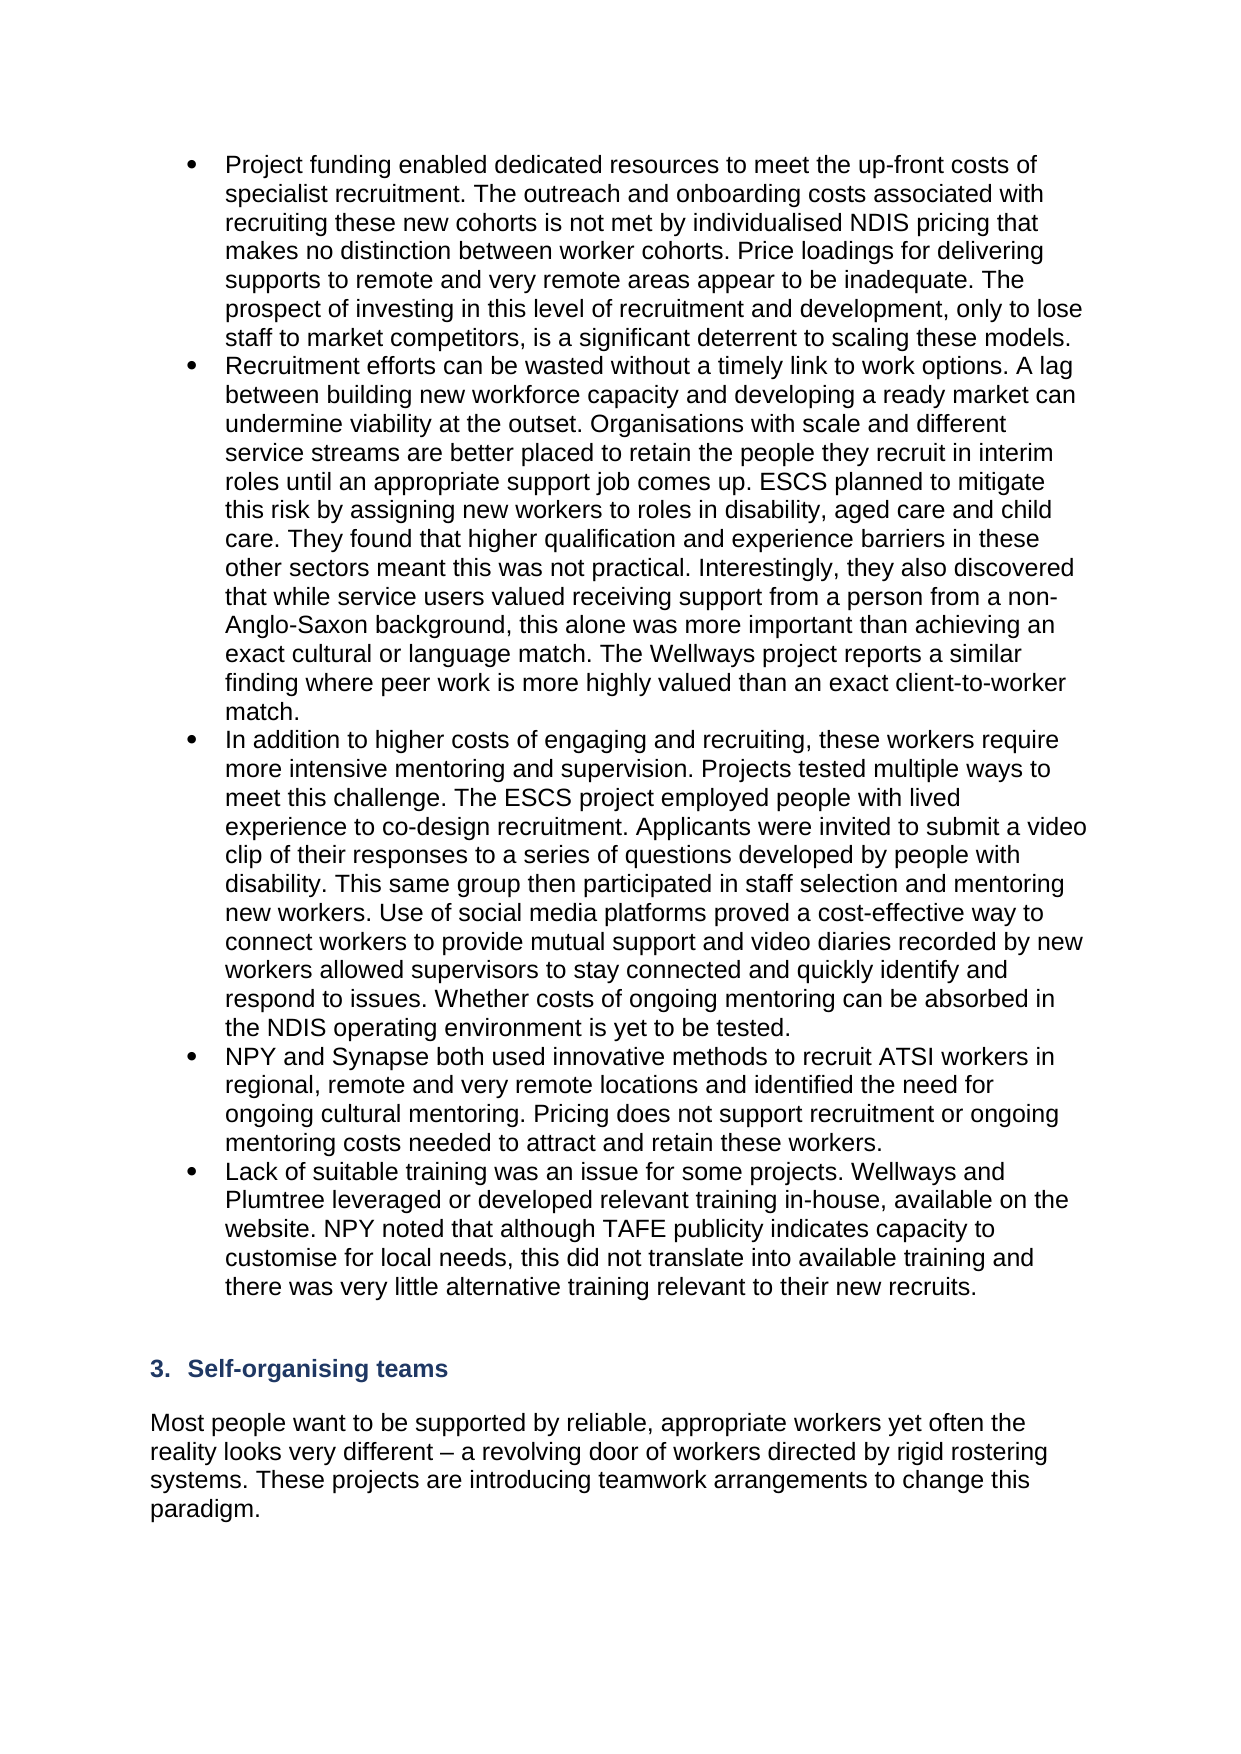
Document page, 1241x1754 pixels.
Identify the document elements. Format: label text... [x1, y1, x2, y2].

list In addition to higher costs of engaging and recruiting, these workers require more intensive mentoring and supervision. Projects tested multiple ways to meet this challenge. The ESCS project employed people with lived experience to co-design recruitment. Applicants were invited to submit a video clip of their responses to a series of questions developed by people with disability. This same group then participated in staff selection and mentoring new workers. Use of social media platforms proved a cost-effective way to connect workers to provide mutual support and video diaries recorded by new workers allowed supervisors to stay connected and quickly identify and respond to issues. Whether costs of ongoing mentoring can be absorbed in the NDIS operating environment is yet to be tested. [187, 725, 1090, 1042]
list NPY and Synapse both used innovative methods to recruit ATSI workers in regional, remote and very remote locations and identified the need for ongoing cultural mentoring. Pricing does not support recruitment or ongoing mentoring costs needed to attract and retain these workers. [187, 1042, 1090, 1157]
list Project funding enabled dedicated resources to meet the up-front costs of specialist recruitment. The outreach and onboarding costs associated with recruiting these new cohorts is not met by individualised NDIS pricing that makes no distinction between worker cohorts. Price loadings for delivering supports to remote and very remote areas appear to be inadequate. The prospect of investing in this level of recruitment and development, only to lose staff to market competitors, is a significant deterrent to scaling these models. [187, 150, 1090, 351]
subtitle Self-organising teams [150, 1354, 1090, 1383]
list Recruitment efforts can be wasted without a timely link to work options. A lag between building new workforce capacity and developing a ready market can undermine viability at the outset. Organisations with scale and different service streams are better placed to retain the people they recruit in interim roles until an appropriate support job comes up. ESCS planned to mitigate this risk by assigning new workers to roles in disability, aged care and child care. They found that higher qualification and experience barriers in these other sectors meant this was not practical. Interestingly, they also discovered that while service users valued receiving support from a person from a non-Anglo-Saxon background, this alone was more important than achieving an exact cultural or language match. The Wellways project reports a similar finding where peer work is more highly valued than an exact client-to-worker match. [187, 351, 1090, 725]
subtitle Most people want to be supported by reliable, appropriate workers yet often the reality looks very different – a revolving door of workers directed by rigid rostering systems. These projects are introducing teamwork arrangements to change this paradigm. [150, 1408, 1090, 1523]
list Lack of suitable training was an issue for some projects. Wellways and Plumtree leveraged or developed relevant training in-house, available on the website. NPY noted that although TAFE publicity indicates capacity to customise for local needs, this did not translate into available training and there was very little alternative training relevant to their new recruits. [187, 1157, 1090, 1301]
